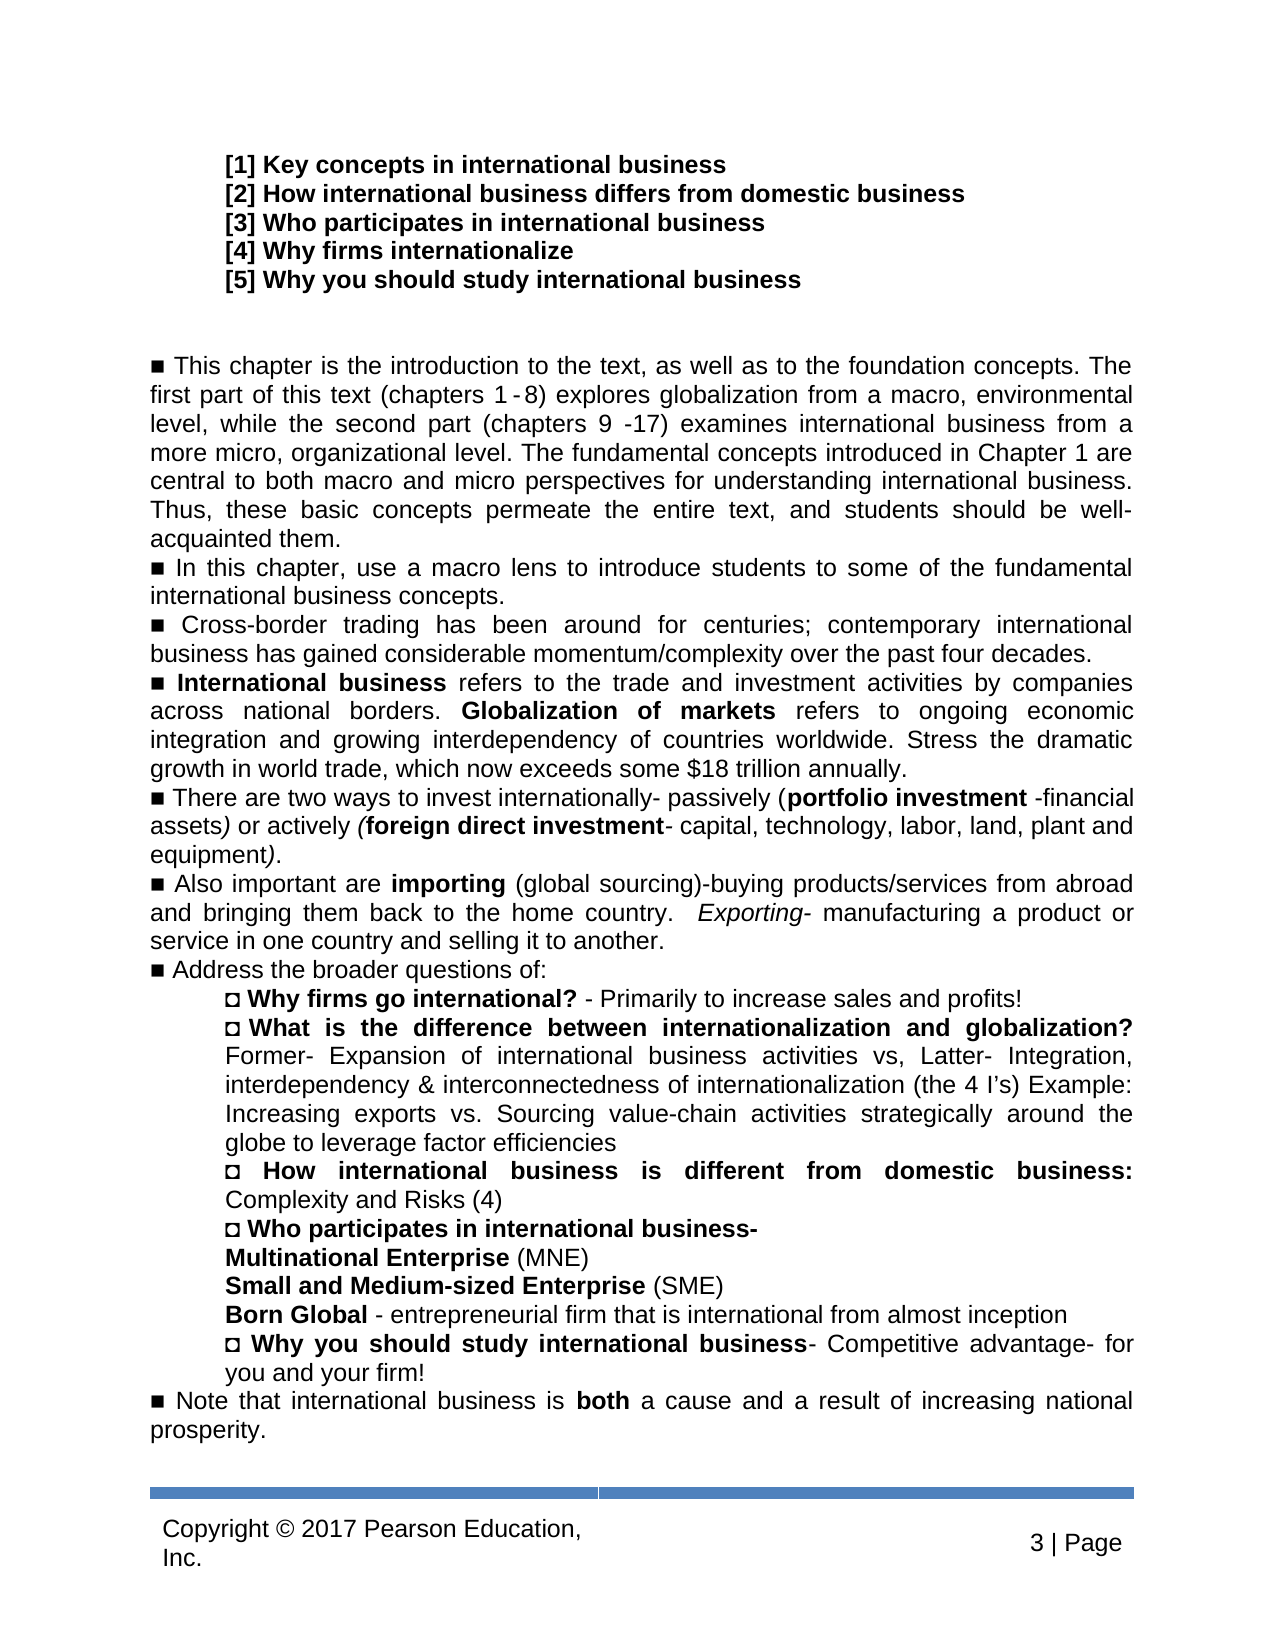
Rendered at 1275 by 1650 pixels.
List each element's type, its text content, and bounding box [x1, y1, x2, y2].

text [1] Key concepts in international business [150, 150, 1134, 179]
text [3] Who participates in international business [178, 207, 1134, 236]
text ■ Cross-border trading has been around for centuries; contemporary international business has gained considerable momentum/complexity over the past four decades. [150, 610, 1134, 667]
text ■ Note that international business is both a cause and a result of increasing national prosperity. [150, 1386, 1134, 1444]
text [5] Why you should study international business [178, 265, 1134, 294]
text ◘ Why you should study international business- Competitive advantage- for you and your firm! [225, 1329, 1134, 1386]
text ■ Also important are importing (global sourcing)-buying products/services from abroad and bringing them back to the home country. Exporting- manufacturing a product or service in one country and selling it to another. [150, 869, 1134, 955]
text Born Global - entrepreneurial firm that is international from almost inception [225, 1300, 1134, 1329]
text Multinational Enterprise (MNE) [150, 1242, 1134, 1271]
text ■ In this chapter, use a macro lens to introduce students to some of the fundamental international business concepts. [150, 552, 1134, 610]
text ■ Address the broader questions of: [150, 955, 1134, 984]
text ■ International business refers to the trade and investment activities by companies across national borders. Globalization of markets refers to ongoing economic integration and growing interdependency of countries worldwide. Stress the dramatic growth in world trade, which now exceeds some $18 trillion annually. [150, 667, 1134, 782]
text ◘ Who participates in international business- [150, 1214, 1134, 1242]
text ■ This chapter is the introduction to the text, as well as to the foundation concepts. The first part of this text (chapters 1 - 8) explores globalization from a macro, environmental level, while the second part (chapters 9 -17) examines international business from a more micro, organizational level. The fundamental concepts introduced in Chapter 1 are central to both macro and micro perspectives for understanding international business. Thus, these basic concepts permeate the entire text, and students should be well-acquainted them. [150, 351, 1134, 552]
text ■ There are two ways to invest internationally- passively (portfolio investment -financial assets) or actively (foreign direct investment- capital, technology, labor, land, plant and equipment). [150, 782, 1134, 869]
text [4] Why firms internationalize [178, 236, 1134, 265]
text ◘ How international business is different from domestic business: Complexity and Risks (4) [225, 1156, 1134, 1214]
text Small and Medium-sized Enterprise (SME) [150, 1271, 1134, 1300]
text ◘ Why firms go international? - Primarily to increase sales and profits! [150, 984, 1134, 1012]
text [2] How international business differs from domestic business [178, 179, 1134, 207]
text ◘ What is the difference between internationalization and globalization? Former- Expansion of international business activities vs, Latter- Integration, interdependency & interconnectedness of internationalization (the 4 I’s) Example: Increasing exports vs. Sourcing value-chain activities strategically around the globe to leverage factor efficiencies [225, 1012, 1134, 1156]
